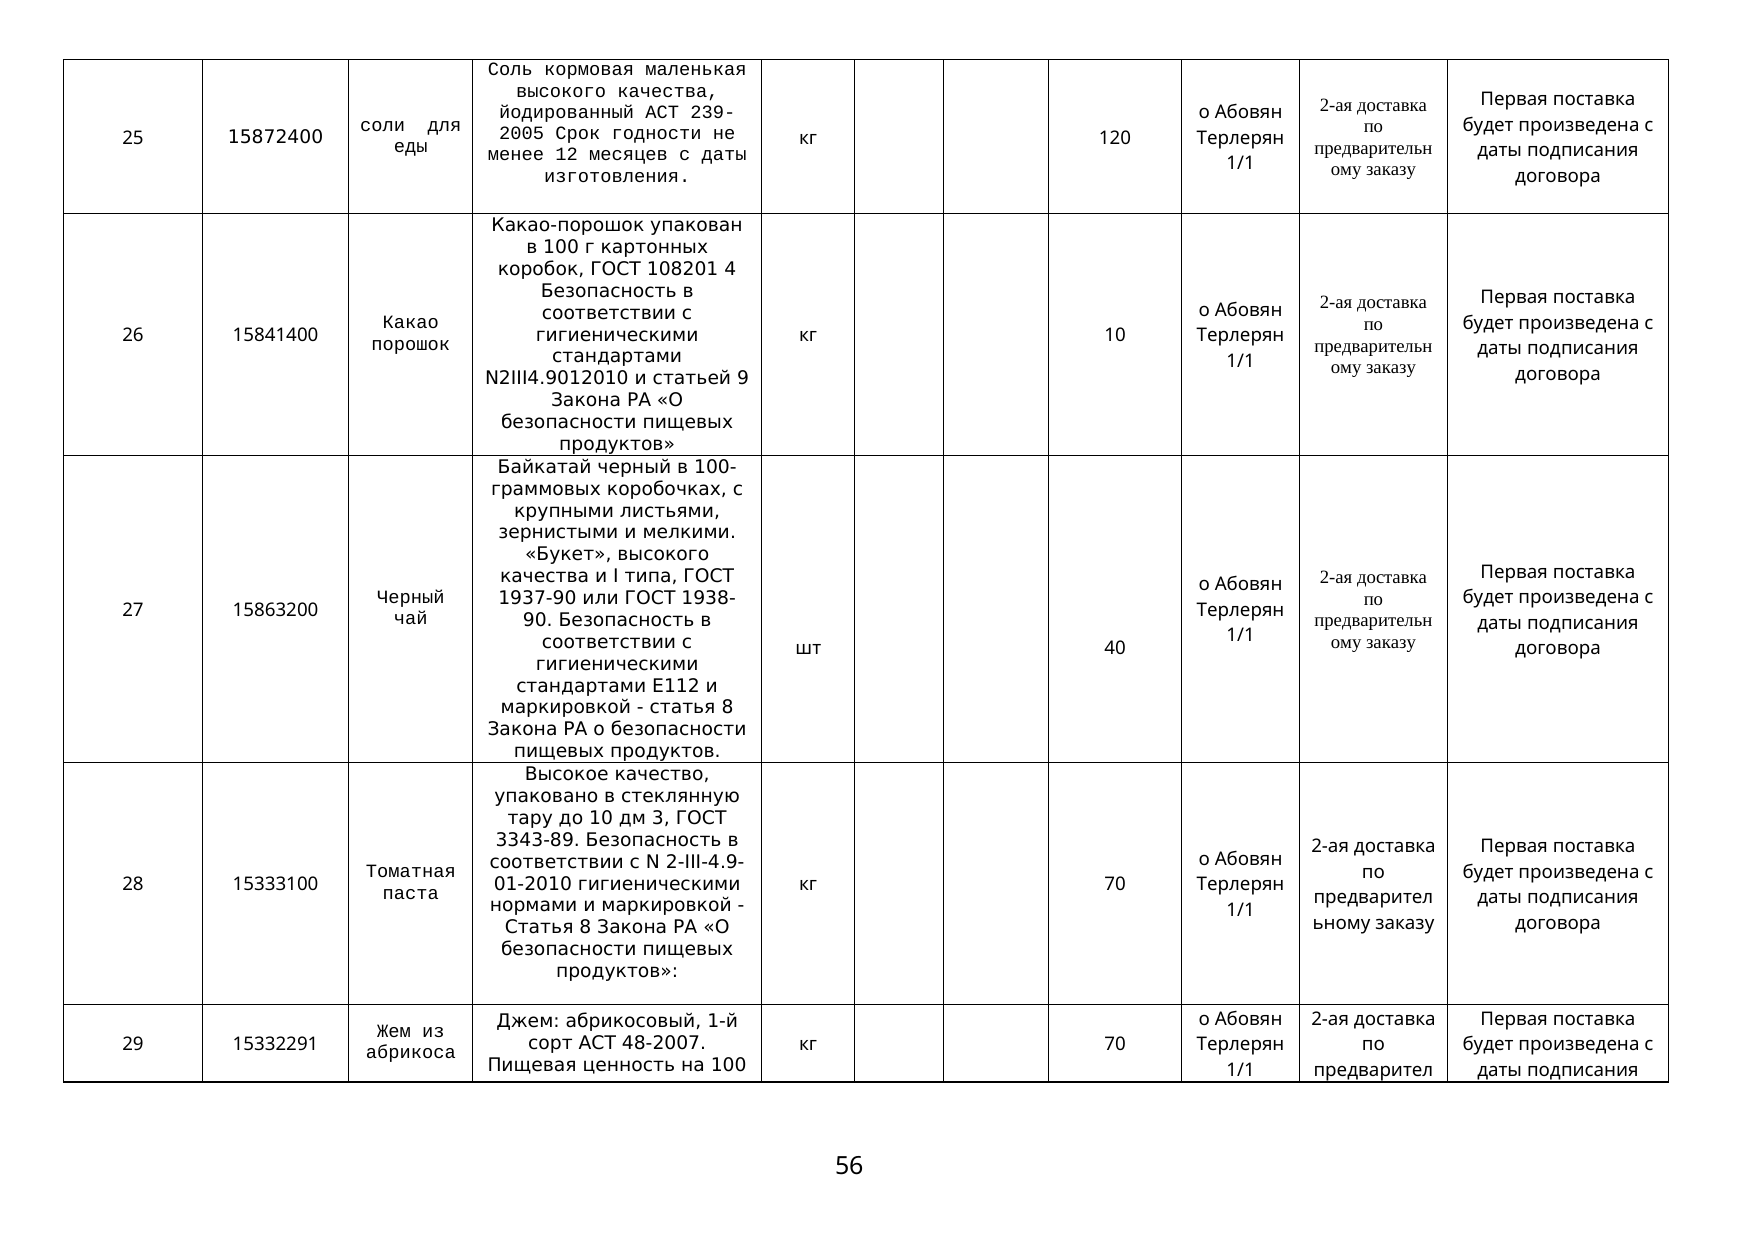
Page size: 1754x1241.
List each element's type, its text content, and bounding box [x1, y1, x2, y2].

table_cell кг [762, 60, 854, 213]
table_cell 70 [1049, 1005, 1181, 1081]
table_cell Первая поставка будет произведена с даты подписания договора [1448, 763, 1668, 1004]
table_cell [1448, 60, 1668, 213]
table_cell кг [762, 763, 854, 1004]
table_cell о Абовян Терлерян 1/1 [1182, 763, 1299, 1004]
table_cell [1300, 1005, 1447, 1081]
table_cell 29 [64, 1005, 202, 1081]
table_cell 2-ая ​​доставка по предварительному заказу [1300, 456, 1447, 762]
table_cell 28 [64, 763, 202, 1004]
table_cell 10 [1049, 214, 1181, 455]
table_cell Жем из абрикоса [349, 1005, 472, 1081]
table_cell [855, 763, 943, 1004]
table_cell 27 [64, 456, 202, 762]
table_cell 40 [1049, 456, 1181, 762]
table_cell Черный чай [349, 456, 472, 762]
table_cell [855, 60, 943, 213]
table_cell о Абовян Терлерян 1/1 [1182, 456, 1299, 762]
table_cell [1448, 1005, 1668, 1081]
table_cell Какао-порошок упакован в 100 г картонных коробок, ГОСТ 108201 4 Безопасность в соответствии с гигиеническими стандартами N2III4.9012010 и статьей 9 Закона РА «О безопасности пищевых продуктов» [473, 214, 761, 455]
table_cell 15863200 [203, 456, 348, 762]
table_cell 15872400 [203, 60, 348, 213]
table_cell Томатная паста [349, 763, 472, 1004]
table_cell 15333100 [203, 763, 348, 1004]
table_cell 15332291 [203, 1005, 348, 1081]
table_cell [1182, 1005, 1299, 1081]
table_cell шт [762, 456, 854, 762]
table_cell [944, 214, 1048, 455]
table_cell кг [762, 214, 854, 455]
table_cell о Абовян Терлерян 1/1 [1182, 214, 1299, 455]
table_cell 25 [64, 60, 202, 213]
table_cell соли для еды [349, 60, 472, 213]
table_cell 120 [1049, 60, 1181, 213]
table_cell Высокое качество, упаковано в стеклянную тару до 10 дм 3, ГОСТ 3343-89. Безопасность в соответствии с N 2-III-4.9-01-2010 гигиеническими нормами и маркировкой - Статья 8 Закона РА «О безопасности пищевых продуктов»: [473, 763, 761, 1004]
table_cell Первая поставка будет произведена с даты подписания договора [1448, 456, 1668, 762]
table_cell [855, 214, 943, 455]
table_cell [473, 1005, 761, 1081]
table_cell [1300, 60, 1447, 213]
table_cell [944, 1005, 1048, 1081]
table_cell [1182, 60, 1299, 213]
table_cell Соль кормовая маленькая высокого качества, йодированный АСТ 239-2005 Срок годности не менее 12 месяцев с даты изготовления. [473, 60, 761, 213]
table_cell Первая поставка будет произведена с даты подписания договора [1448, 214, 1668, 455]
table_cell 70 [1049, 763, 1181, 1004]
table_cell [944, 60, 1048, 213]
table_cell 2-ая ​​доставка по предварительному заказу [1300, 214, 1447, 455]
table_cell [944, 456, 1048, 762]
table_cell Байкатай черный в 100-граммовых коробочках, с крупными листьями, зернистыми и мелкими. «Букет», высокого качества и I типа, ГОСТ 1937-90 или ГОСТ 1938-90. Безопасность в соответствии с гигиеническими стандартами E112 и маркировкой - статья 8 Закона РА о безопасности пищевых продуктов. [473, 456, 761, 762]
table_cell 26 [64, 214, 202, 455]
table_cell 15841400 [203, 214, 348, 455]
table_cell [944, 763, 1048, 1004]
table_cell кг [762, 1005, 854, 1081]
table_cell 2-ая ​​доставка по предварительному заказу [1300, 763, 1447, 1004]
table_cell [855, 456, 943, 762]
table_cell [855, 1005, 943, 1081]
table_cell Какао порошок [349, 214, 472, 455]
